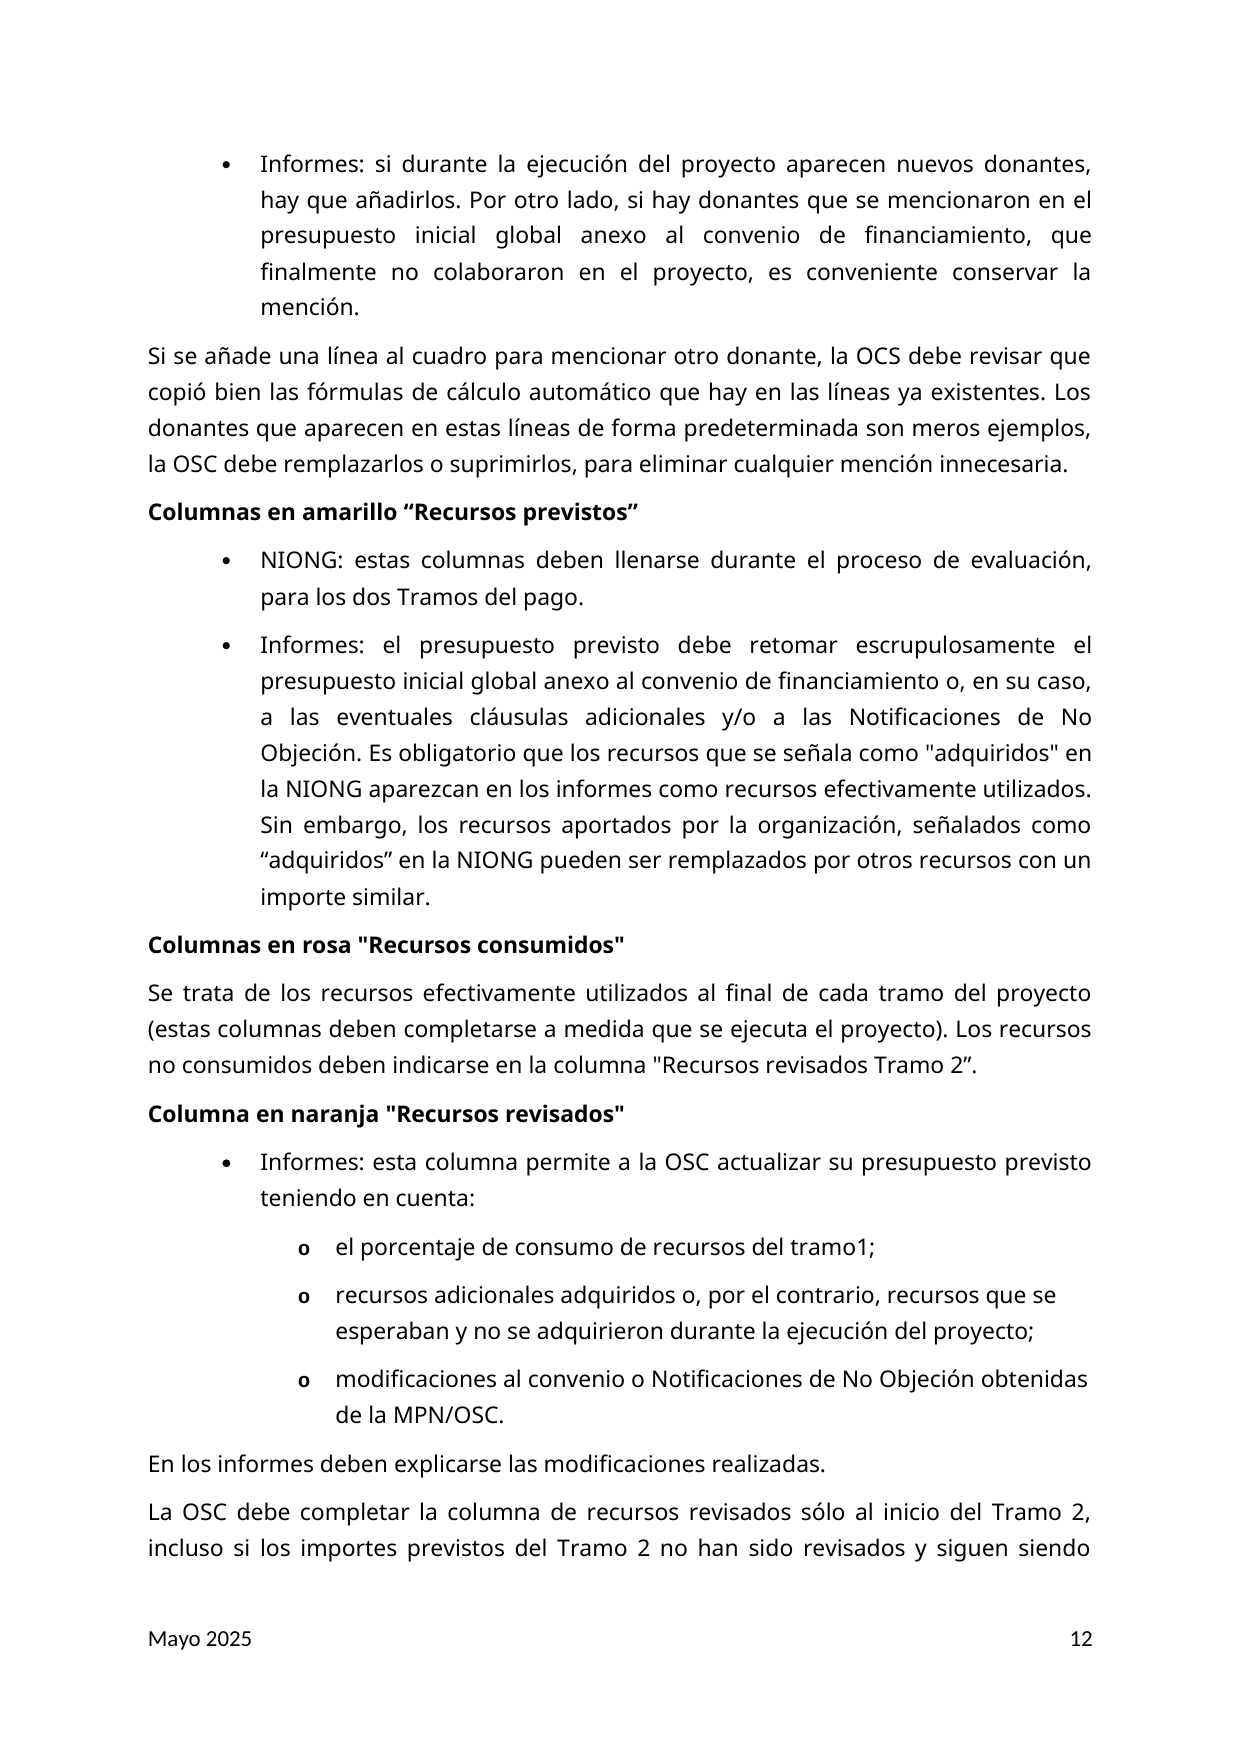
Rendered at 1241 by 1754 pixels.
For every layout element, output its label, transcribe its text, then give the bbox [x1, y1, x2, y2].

list recursos adicionales adquiridos o, por el contrario, recursos que se esperaban y no se adquirieron durante la ejecución del proyecto; [298, 1279, 1093, 1346]
text Si se añade una línea al cuadro para mencionar otro donante, la OCS debe revisar que copió bien las fórmulas de cálculo automático que hay en las líneas ya existentes. Los donantes que aparecen en estas líneas de forma predeterminada son meros ejemplos, la OSC debe remplazarlos o suprimirlos, para eliminar cualquier mención innecesaria. [148, 340, 1093, 479]
text Se trata de los recursos efectivamente utilizados al final de cada tramo del proyecto (estas columnas deben completarse a medida que se ejecuta el proyecto). Los recursos no consumidos deben indicarse en la columna "Recursos revisados Tramo 2”. [148, 977, 1093, 1080]
list Informes: esta columna permite a la OSC actualizar su presupuesto previsto teniendo en cuenta: [223, 1146, 1093, 1213]
text Columnas en rosa "Recursos consumidos" [148, 929, 1093, 960]
list Informes: si durante la ejecución del proyecto aparecen nuevos donantes, hay que añadirlos. Por otro lado, si hay donantes que se mencionaron en el presupuesto inicial global anexo al convenio de financiamiento, que finalmente no colaboraron en el proyecto, es conveniente conservar la mención. [223, 148, 1093, 323]
text Columnas en amarillo “Recursos previstos” [148, 496, 1093, 527]
list el porcentaje de consumo de recursos del tramo1; [298, 1230, 1093, 1262]
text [148, 1496, 1093, 1563]
text En los informes deben explicarse las modificaciones realizadas. [148, 1448, 1093, 1479]
text Columna en naranja "Recursos revisados" [148, 1098, 1093, 1129]
list modificaciones al convenio o Notificaciones de No Objeción obtenidas de la MPN/OSC. [298, 1363, 1093, 1430]
list NIONG: estas columnas deben llenarse durante el proceso de evaluación, para los dos Tramos del pago. [223, 544, 1093, 612]
list Informes: el presupuesto previsto debe retomar escrupulosamente el presupuesto inicial global anexo al convenio de financiamiento o, en su caso, a las eventuales cláusulas adicionales y/o a las Notificaciones de No Objeción. Es obligatorio que los recursos que se señala como "adquiridos" en la NIONG aparezcan en los informes como recursos efectivamente utilizados. Sin embargo, los recursos aportados por la organización, señalados como “adquiridos” en la NIONG pueden ser remplazados por otros recursos con un importe similar. [223, 629, 1093, 912]
